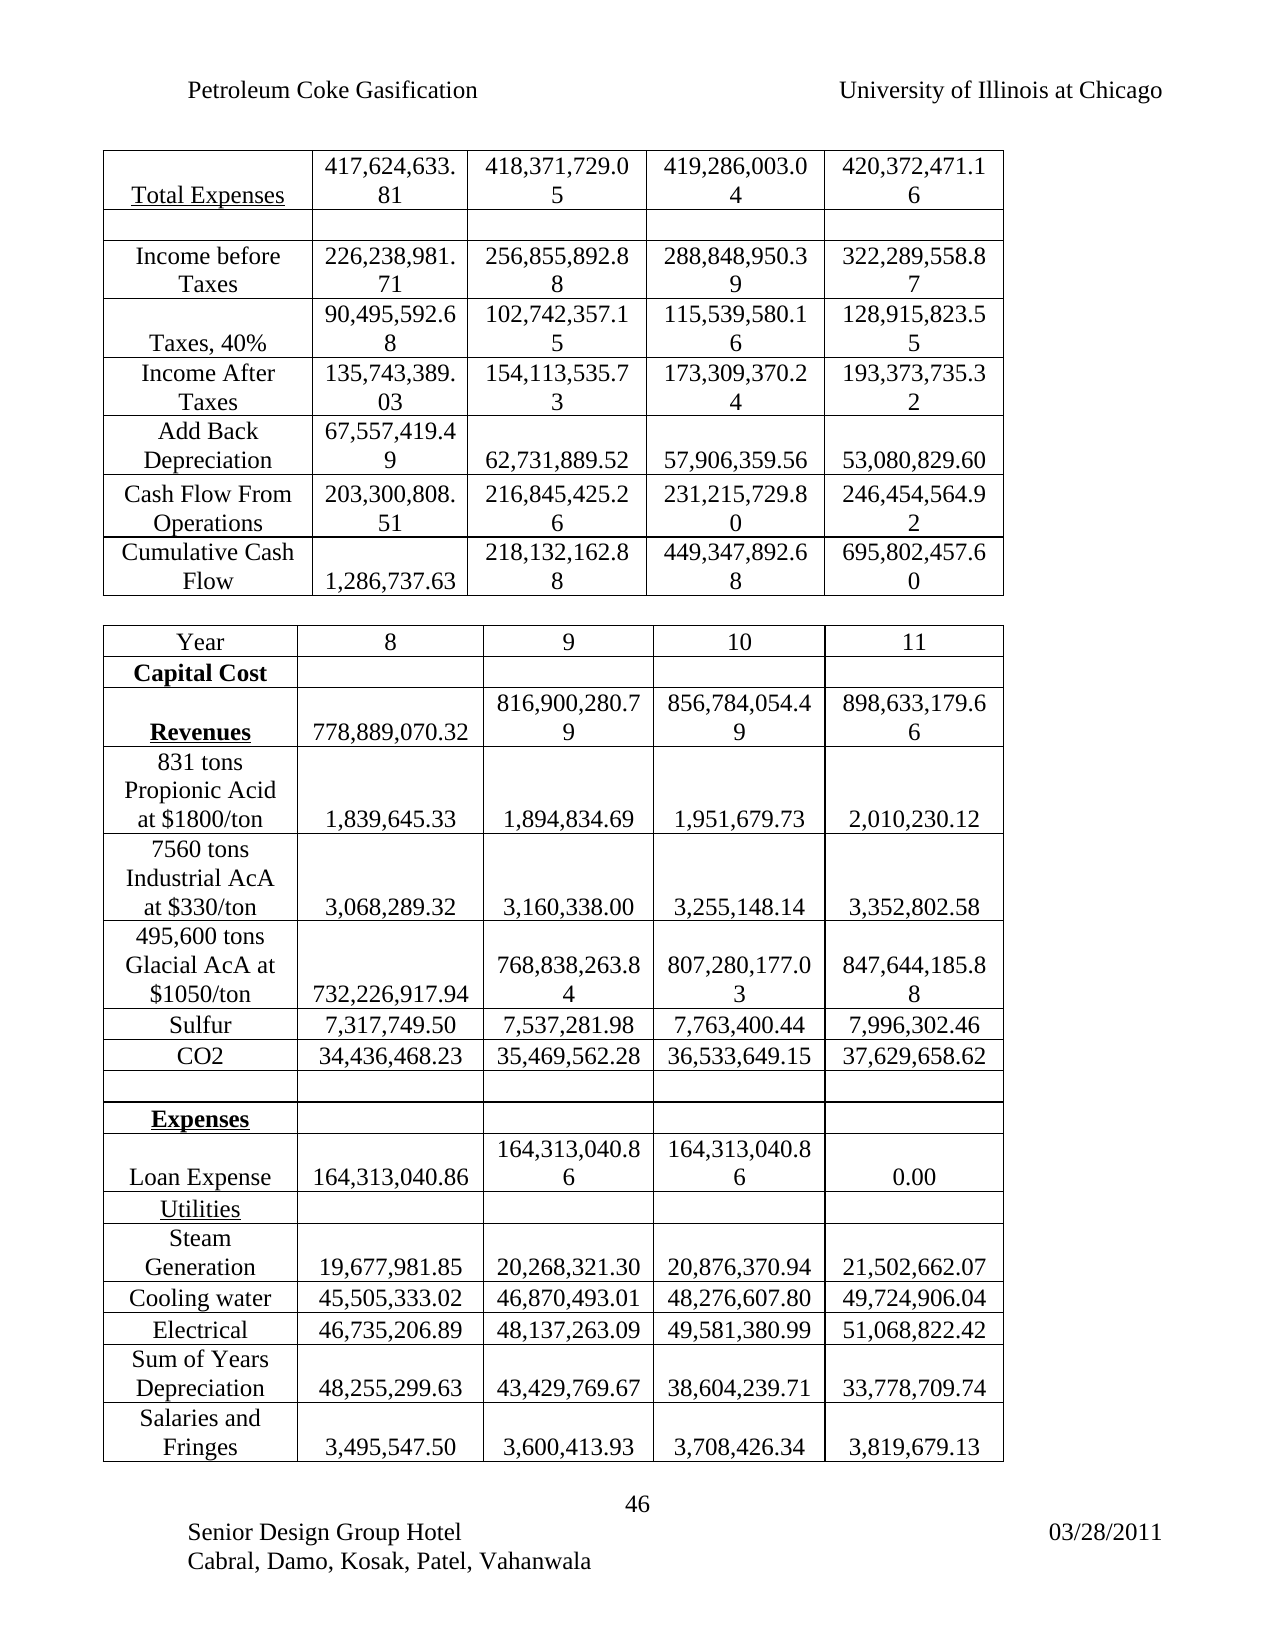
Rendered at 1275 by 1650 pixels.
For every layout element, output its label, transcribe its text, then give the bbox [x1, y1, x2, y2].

table_cell [468, 210, 646, 240]
table_cell 7,317,749.50 [298, 1009, 483, 1039]
table_cell [826, 1071, 1003, 1101]
table_cell 46,735,206.89 [298, 1313, 483, 1343]
table_cell 7,763,400.44 [654, 1009, 824, 1039]
table_cell 3,068,289.32 [298, 834, 483, 920]
table_cell Total Expenses [104, 151, 312, 208]
table_cell 37,629,658.62 [826, 1040, 1003, 1070]
table_cell [484, 1071, 653, 1101]
table_cell 807,280,177.03 [654, 921, 824, 1008]
table_cell 164,313,040.86 [298, 1134, 483, 1191]
table_cell Revenues [104, 688, 297, 746]
table_cell 216,845,425.26 [468, 475, 646, 536]
table_cell 154,113,535.73 [468, 358, 646, 415]
table_header Year [104, 626, 297, 656]
table_cell 38,604,239.71 [654, 1345, 824, 1402]
table_cell 419,286,003.04 [647, 151, 824, 208]
table_cell Salaries and Fringes [104, 1403, 297, 1461]
table_header 9 [484, 626, 653, 656]
table_cell 20,876,370.94 [654, 1224, 824, 1281]
table_cell 1,839,645.33 [298, 747, 483, 833]
table_cell 231,215,729.80 [647, 475, 824, 536]
table_cell 7,996,302.46 [826, 1009, 1003, 1039]
table_cell 3,255,148.14 [654, 834, 824, 920]
table_cell Income After Taxes [104, 358, 312, 415]
table_cell 46,870,493.01 [484, 1282, 653, 1312]
table_cell Utilities [104, 1192, 297, 1222]
table_cell 51,068,822.42 [826, 1313, 1003, 1343]
table_cell 3,160,338.00 [484, 834, 653, 920]
table_cell Cumulative Cash Flow [104, 538, 312, 595]
table_cell 226,238,981.71 [313, 241, 467, 298]
table_cell [654, 1103, 824, 1133]
table_cell 816,900,280.79 [484, 688, 653, 746]
table_cell [647, 210, 824, 240]
table_cell 418,371,729.05 [468, 151, 646, 208]
table_cell 1,951,679.73 [654, 747, 824, 833]
table_cell 3,600,413.93 [484, 1403, 653, 1461]
table_cell [825, 210, 1003, 240]
table_cell 57,906,359.56 [647, 416, 824, 474]
table_header 8 [298, 626, 483, 656]
table_cell [826, 1103, 1003, 1133]
table_cell Sum of Years Depreciation [104, 1345, 297, 1402]
table_cell [298, 1103, 483, 1133]
table_cell 7,537,281.98 [484, 1009, 653, 1039]
table_cell [104, 210, 312, 240]
table_cell 49,724,906.04 [826, 1282, 1003, 1312]
table_cell Capital Cost [104, 657, 297, 687]
table_cell 778,889,070.32 [298, 688, 483, 746]
table_cell 48,137,263.09 [484, 1313, 653, 1343]
table_cell 102,742,357.15 [468, 299, 646, 357]
table_cell 173,309,370.24 [647, 358, 824, 415]
table_cell 19,677,981.85 [298, 1224, 483, 1281]
table_cell 3,495,547.50 [298, 1403, 483, 1461]
table_cell 36,533,649.15 [654, 1040, 824, 1070]
table_cell 43,429,769.67 [484, 1345, 653, 1402]
table_cell 164,313,040.86 [654, 1134, 824, 1191]
table_cell 0.00 [826, 1134, 1003, 1191]
table_cell 164,313,040.86 [484, 1134, 653, 1191]
table_cell [298, 1071, 483, 1101]
table_cell 322,289,558.87 [825, 241, 1003, 298]
table_cell 34,436,468.23 [298, 1040, 483, 1070]
table_cell [826, 1192, 1003, 1222]
table_cell 3,352,802.58 [826, 834, 1003, 920]
table_cell 62,731,889.52 [468, 416, 646, 474]
table_cell 3,819,679.13 [826, 1403, 1003, 1461]
table_cell 3,708,426.34 [654, 1403, 824, 1461]
table_cell 115,539,580.16 [647, 299, 824, 357]
table_cell 49,581,380.99 [654, 1313, 824, 1343]
table_cell [484, 657, 653, 687]
table_cell 35,469,562.28 [484, 1040, 653, 1070]
table_cell Steam Generation [104, 1224, 297, 1281]
table_cell 898,633,179.66 [826, 688, 1003, 746]
table_cell 135,743,389.03 [313, 358, 467, 415]
table_cell 7560 tons Industrial AcA at $330/ton [104, 834, 297, 920]
table_cell 495,600 tons Glacial AcA at $1050/ton [104, 921, 297, 1008]
table_cell [484, 1103, 653, 1133]
table_cell Income before Taxes [104, 241, 312, 298]
table_cell [654, 1192, 824, 1222]
table_cell Sulfur [104, 1009, 297, 1039]
table_cell 193,373,735.32 [825, 358, 1003, 415]
table_cell 288,848,950.39 [647, 241, 824, 298]
table_cell [313, 210, 467, 240]
table_cell 417,624,633.81 [313, 151, 467, 208]
table_cell 420,372,471.16 [825, 151, 1003, 208]
table_cell 20,268,321.30 [484, 1224, 653, 1281]
table_cell [654, 657, 824, 687]
table_cell 856,784,054.49 [654, 688, 824, 746]
table_cell 48,276,607.80 [654, 1282, 824, 1312]
table_cell [826, 657, 1003, 687]
table_cell 768,838,263.84 [484, 921, 653, 1008]
table_cell 128,915,823.55 [825, 299, 1003, 357]
table_cell Cooling water [104, 1282, 297, 1312]
table_cell Add Back Depreciation [104, 416, 312, 474]
table_cell Cash Flow From Operations [104, 475, 312, 536]
table_cell 218,132,162.88 [468, 538, 646, 595]
table_cell 67,557,419.49 [313, 416, 467, 474]
table_cell 256,855,892.88 [468, 241, 646, 298]
table_cell Loan Expense [104, 1134, 297, 1191]
table_cell [298, 1192, 483, 1222]
table_header 10 [654, 626, 824, 656]
table_cell 45,505,333.02 [298, 1282, 483, 1312]
table_cell 847,644,185.88 [826, 921, 1003, 1008]
table_cell 831 tons Propionic Acid at $1800/ton [104, 747, 297, 833]
table_cell Electrical [104, 1313, 297, 1343]
table_cell [298, 657, 483, 687]
table_cell CO2 [104, 1040, 297, 1070]
table_cell [654, 1071, 824, 1101]
table_cell 33,778,709.74 [826, 1345, 1003, 1402]
table_cell 246,454,564.92 [825, 475, 1003, 536]
table_header 11 [826, 626, 1003, 656]
table_cell 203,300,808.51 [313, 475, 467, 536]
table_cell 90,495,592.68 [313, 299, 467, 357]
table_cell 1,894,834.69 [484, 747, 653, 833]
table_cell 53,080,829.60 [825, 416, 1003, 474]
table_cell 449,347,892.68 [647, 538, 824, 595]
table_cell 732,226,917.94 [298, 921, 483, 1008]
table_cell Taxes, 40% [104, 299, 312, 357]
table_cell 48,255,299.63 [298, 1345, 483, 1402]
table_cell 2,010,230.12 [826, 747, 1003, 833]
table_cell [104, 1071, 297, 1101]
table_cell [484, 1192, 653, 1222]
table_cell 21,502,662.07 [826, 1224, 1003, 1281]
table_cell Expenses [104, 1103, 297, 1133]
table_cell 1,286,737.63 [313, 538, 467, 595]
table_cell 695,802,457.60 [825, 538, 1003, 595]
